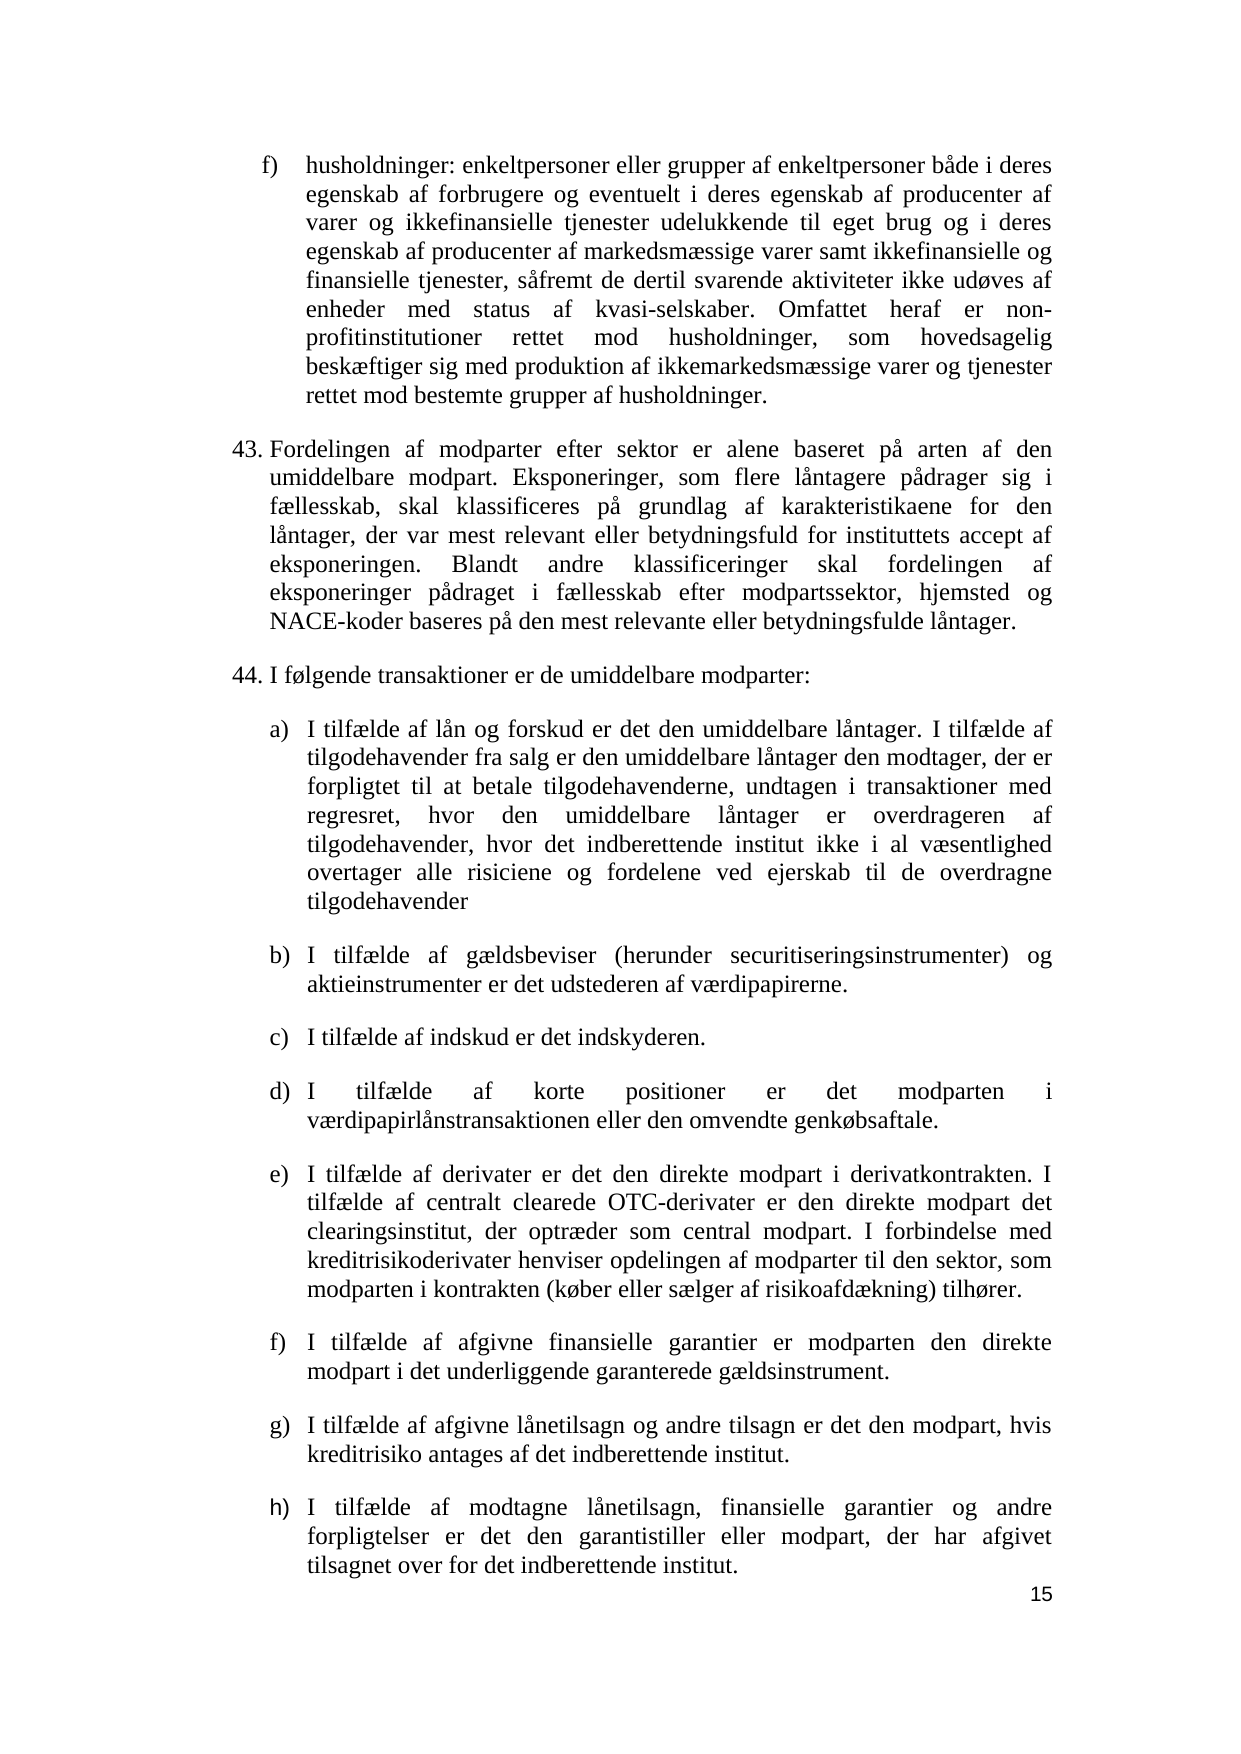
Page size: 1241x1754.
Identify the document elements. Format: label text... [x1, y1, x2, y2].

list I tilfælde af gældsbeviser (herunder securitiseringsinstrumenter) og aktieinstrumenter er det udstederen af værdipapirerne. [269, 940, 1053, 997]
text I følgende transaktioner er de umiddelbare modparter: [232, 660, 1053, 689]
list I tilfælde af afgivne lånetilsagn og andre tilsagn er det den modpart, hvis kreditrisiko antages af det indberettende institut. [269, 1410, 1053, 1467]
list husholdninger: enkeltpersoner eller grupper af enkeltpersoner både i deres egenskab af forbrugere og eventuelt i deres egenskab af producenter af varer og ikkefinansielle tjenester udelukkende til eget brug og i deres egenskab af producenter af markedsmæssige varer samt ikkefinansielle og finansielle tjenester, såfremt de dertil svarende aktiviteter ikke udøves af enheder med status af kvasi-selskaber. Omfattet heraf er non-profitinstitutioner rettet mod husholdninger, som hovedsagelig beskæftiger sig med produktion af ikkemarkedsmæssige varer og tjenester rettet mod bestemte grupper af husholdninger. [261, 150, 1053, 409]
list I tilfælde af derivater er det den direkte modpart i derivatkontrakten. I tilfælde af centralt clearede OTC-derivater er den direkte modpart det clearingsinstitut, der optræder som central modpart. I forbindelse med kreditrisikoderivater henviser opdelingen af modparter til den sektor, som modparten i kontrakten (køber eller sælger af risikoafdækning) tilhører. [269, 1159, 1053, 1302]
list I tilfælde af modtagne lånetilsagn, finansielle garantier og andre forpligtelser er det den garantistiller eller modpart, der har afgivet tilsagnet over for det indberettende institut. [269, 1492, 1053, 1579]
text Fordelingen af modparter efter sektor er alene baseret på arten af den umiddelbare modpart. Eksponeringer, som flere låntagere pådrager sig i fællesskab, skal klassificeres på grundlag af karakteristikaene for den låntager, der var mest relevant eller betydningsfuld for instituttets accept af eksponeringen. Blandt andre klassificeringer skal fordelingen af eksponeringer pådraget i fællesskab efter modpartssektor, hjemsted og NACE-koder baseres på den mest relevante eller betydningsfulde låntager. [232, 434, 1053, 635]
list I tilfælde af indskud er det indskyderen. [269, 1022, 1053, 1051]
list I tilfælde af korte positioner er det modparten i værdipapirlånstransaktionen eller den omvendte genkøbsaftale. [269, 1076, 1053, 1134]
list I tilfælde af afgivne finansielle garantier er modparten den direkte modpart i det underliggende garanterede gældsinstrument. [269, 1327, 1053, 1385]
list I tilfælde af lån og forskud er det den umiddelbare låntager. I tilfælde af tilgodehavender fra salg er den umiddelbare låntager den modtager, der er forpligtet til at betale tilgodehavenderne, undtagen i transaktioner med regresret, hvor den umiddelbare låntager er overdrageren af tilgodehavender, hvor det indberettende institut ikke i al væsentlighed overtager alle risiciene og fordelene ved ejerskab til de overdragne tilgodehavender [269, 714, 1053, 915]
